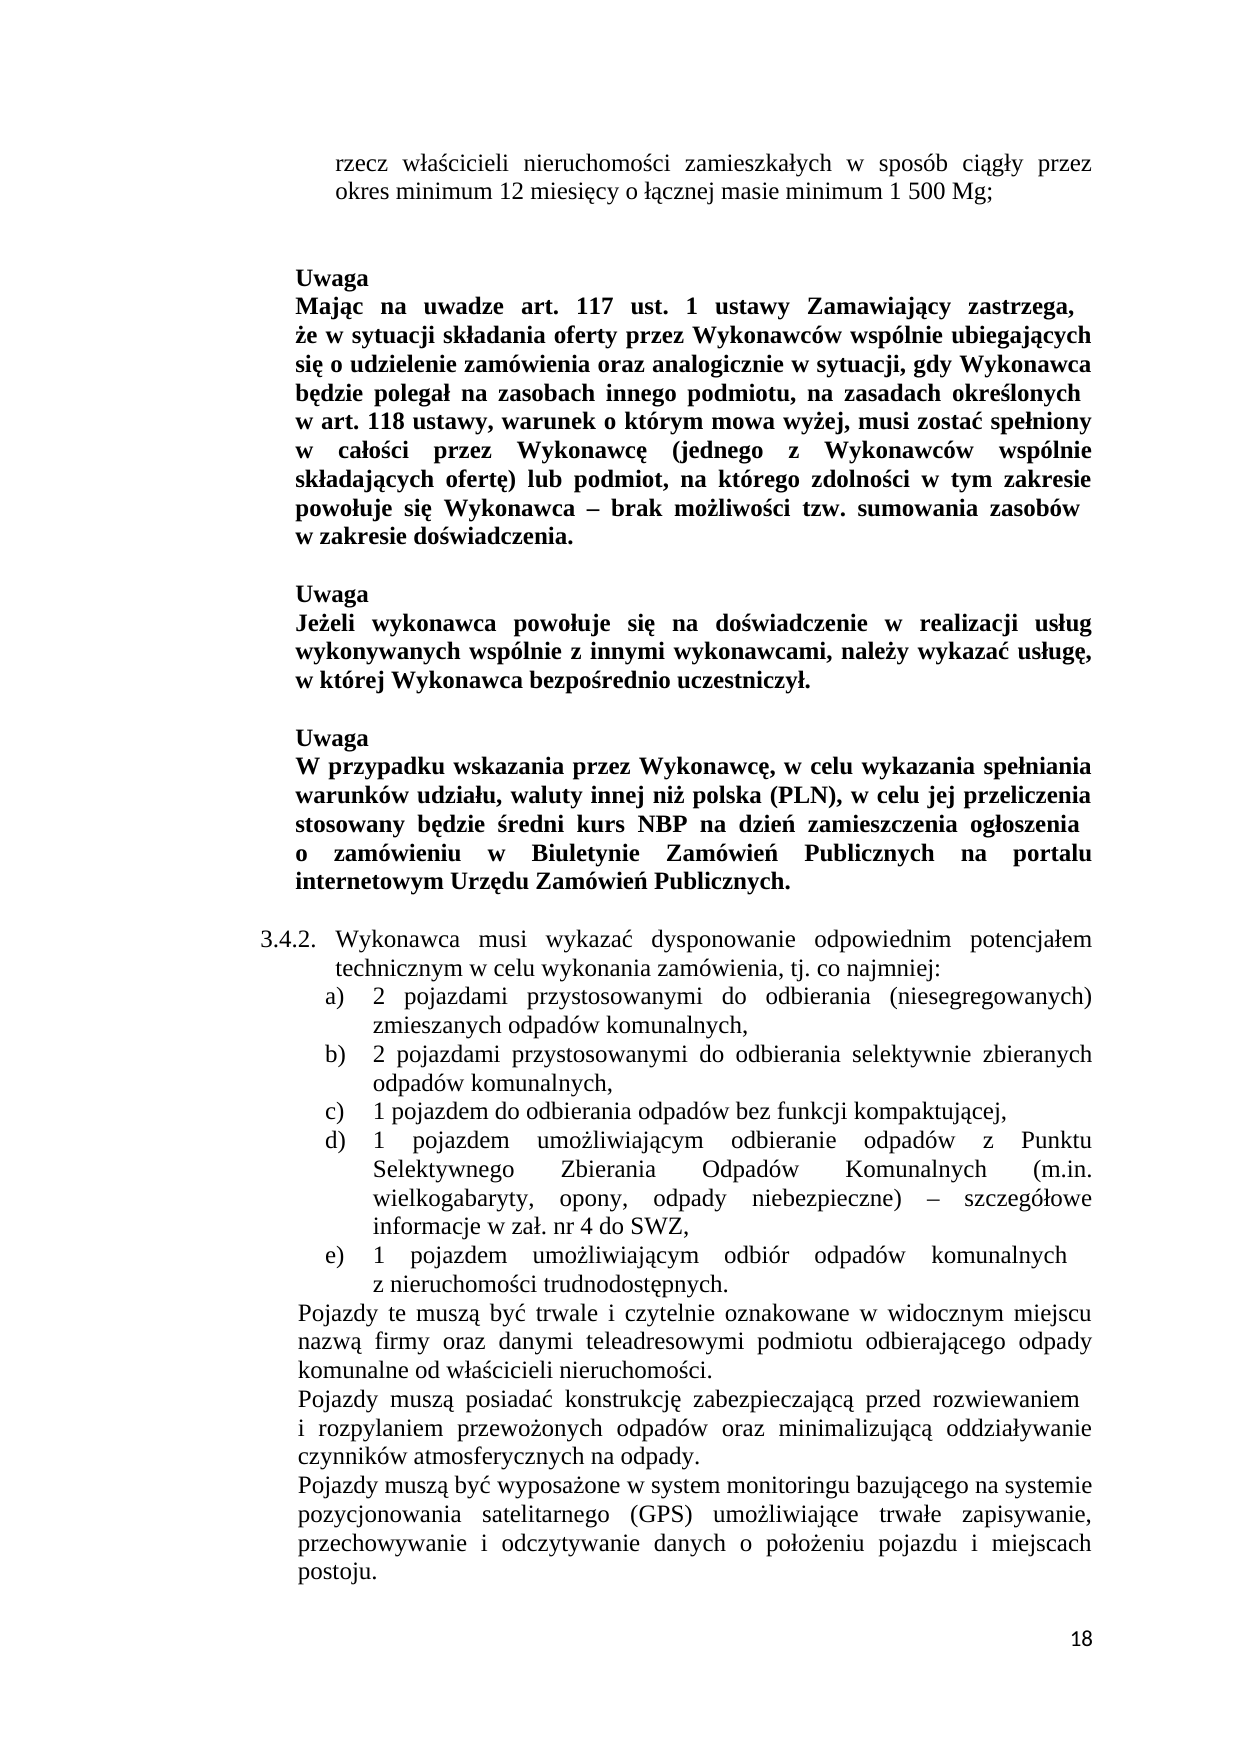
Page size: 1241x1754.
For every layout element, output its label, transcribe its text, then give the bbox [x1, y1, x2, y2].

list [260, 148, 1093, 205]
list 2 pojazdami przystosowanymi do odbierania selektywnie zbieranych odpadów komunalnych, [325, 1039, 1093, 1096]
list Wykonawca musi wykazać dysponowanie odpowiednim potencjałem technicznym w celu wykonania zamówienia, tj. co najmniej: [260, 924, 1093, 981]
text Jeżeli wykonawca powołuje się na doświadczenie w realizacji usług wykonywanych wspólnie z innymi wykonawcami, należy wykazać usługę, w której Wykonawca bezpośrednio uczestniczył. [295, 608, 1093, 694]
text Pojazdy muszą być wyposażone w system monitoringu bazującego na systemie pozycjonowania satelitarnego (GPS) umożliwiające trwałe zapisywanie, przechowywanie i odczytywanie danych o położeniu pojazdu i miejscach postoju. [298, 1470, 1093, 1585]
list 1 pojazdem do odbierania odpadów bez funkcji kompaktującej, [325, 1096, 1093, 1125]
list 1 pojazdem umożliwiającym odbieranie odpadów z Punktu Selektywnego Zbierania Odpadów Komunalnych (m.in. wielkogabaryty, opony, odpady niebezpieczne) – szczegółowe informacje w zał. nr 4 do SWZ, [325, 1125, 1093, 1240]
text Uwaga [221, 579, 1093, 608]
text Pojazdy te muszą być trwale i czytelnie oznakowane w widocznym miejscu nazwą firmy oraz danymi teleadresowymi podmiotu odbierającego odpady komunalne od właścicieli nieruchomości. [298, 1298, 1093, 1384]
text W przypadku wskazania przez Wykonawcę, w celu wykazania spełniania warunków udziału, waluty innej niż polska (PLN), w celu jej przeliczenia stosowany będzie średni kurs NBP na dzień zamieszczenia ogłoszenia o zamówieniu w Biuletynie Zamówień Publicznych na portalu internetowym Urzędu Zamówień Publicznych. [295, 751, 1093, 895]
list 2 pojazdami przystosowanymi do odbierania (niesegregowanych) zmieszanych odpadów komunalnych, [325, 981, 1093, 1039]
text Uwaga [261, 723, 1093, 751]
text Uwaga [221, 263, 1093, 291]
text Mając na uwadze art. 117 ust. 1 ustawy Zamawiający zastrzega, że w sytuacji składania oferty przez Wykonawców wspólnie ubiegających się o udzielenie zamówienia oraz analogicznie w sytuacji, gdy Wykonawca będzie polegał na zasobach innego podmiotu, na zasadach określonych w art. 118 ustawy, warunek o którym mowa wyżej, musi zostać spełniony w całości przez Wykonawcę (jednego z Wykonawców wspólnie składających ofertę) lub podmiot, na którego zdolności w tym zakresie powołuje się Wykonawca – brak możliwości tzw. sumowania zasobów w zakresie doświadczenia. [295, 291, 1093, 550]
list 1 pojazdem umożliwiającym odbiór odpadów komunalnych z nieruchomości trudnodostępnych. [325, 1240, 1093, 1298]
text Pojazdy muszą posiadać konstrukcję zabezpieczającą przed rozwiewaniem i rozpylaniem przewożonych odpadów oraz minimalizującą oddziaływanie czynników atmosferycznych na odpady. [298, 1384, 1093, 1470]
